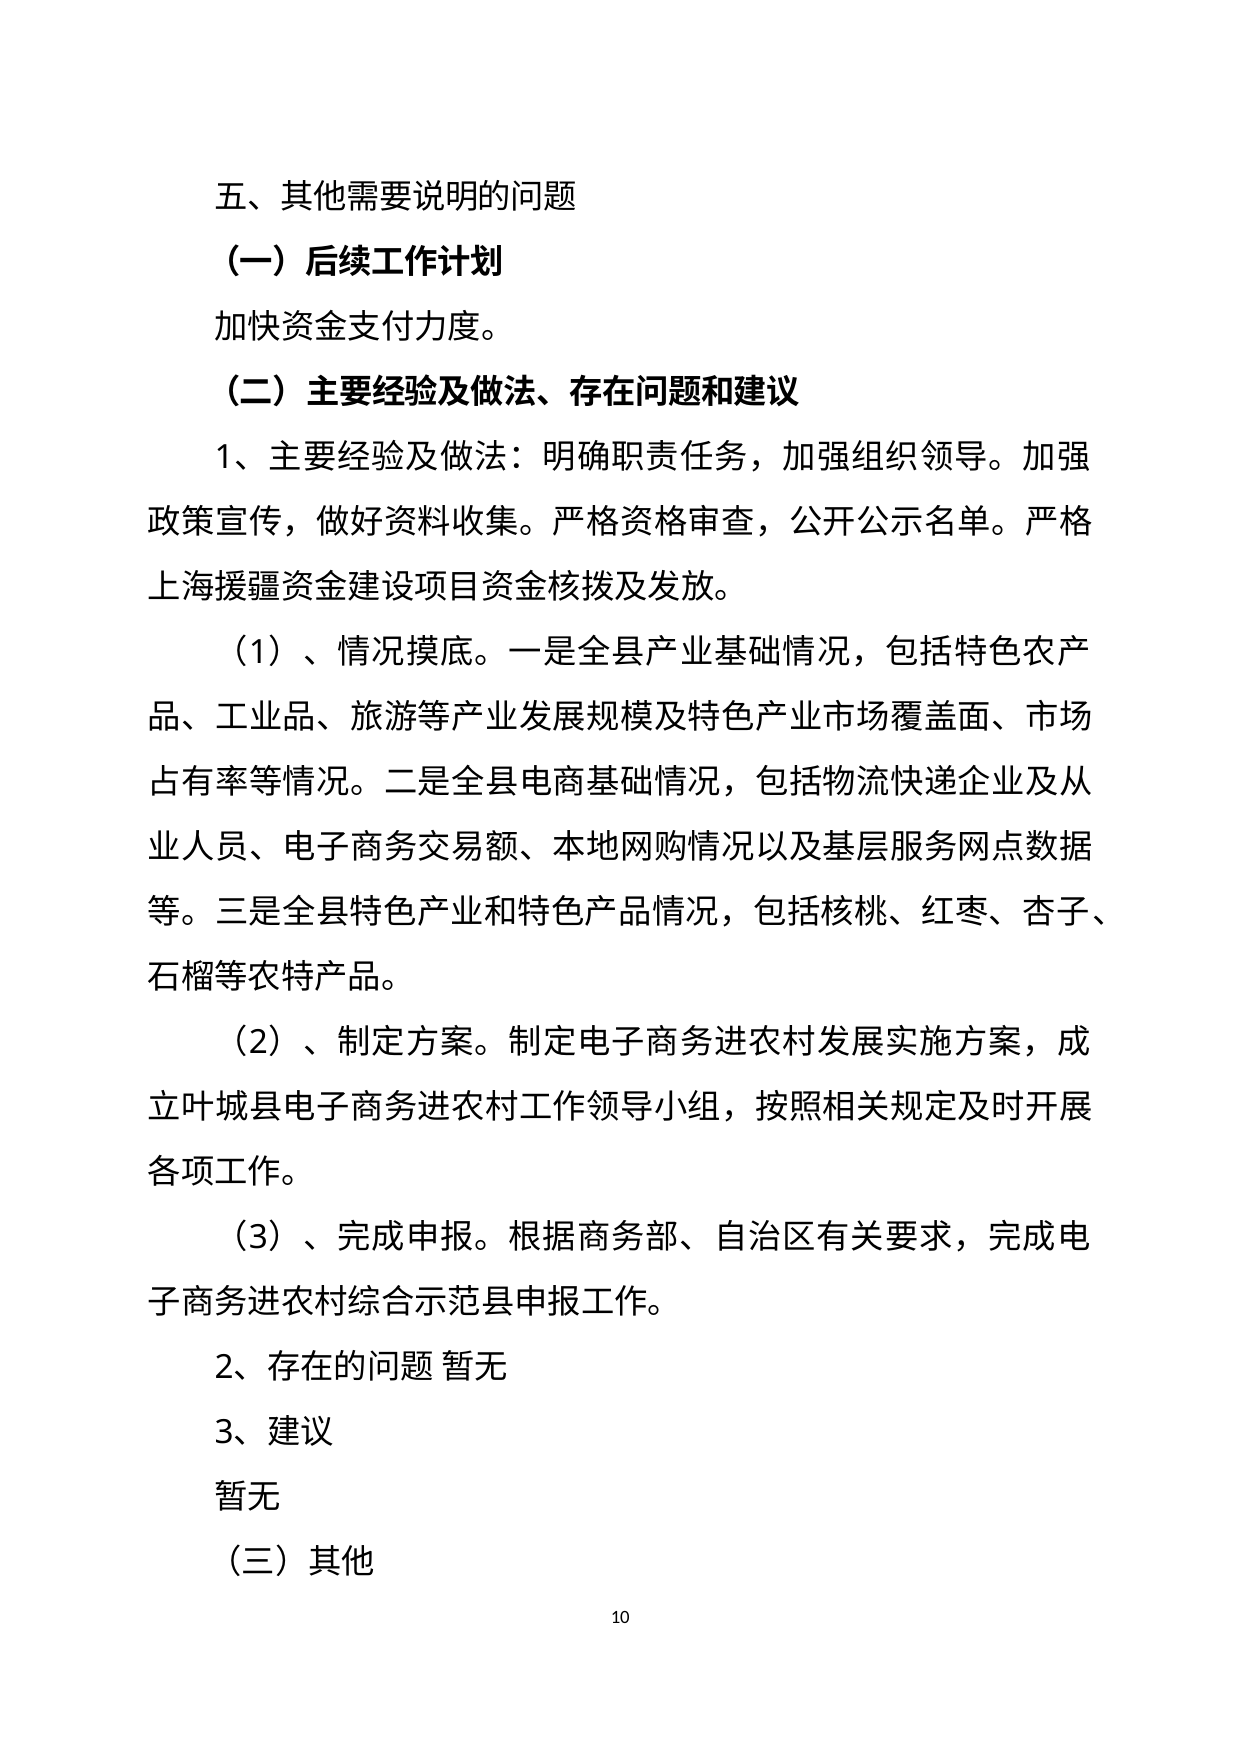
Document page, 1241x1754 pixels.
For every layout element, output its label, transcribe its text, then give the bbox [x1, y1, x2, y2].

text 暂无 [148, 1461, 1092, 1526]
text （一）后续工作计划 [148, 226, 1092, 291]
text 1、主要经验及做法：明确职责任务，加强组织领导。加强政策宣传，做好资料收集。严格资格审查，公开公示名单。严格上海援疆资金建设项目资金核拨及发放。 [148, 421, 1092, 616]
text （3）、完成申报。根据商务部、自治区有关要求，完成电子商务进农村综合示范县申报工作。 [148, 1201, 1092, 1331]
text 3、建议 [148, 1396, 1092, 1461]
text 五、其他需要说明的问题 [148, 161, 1092, 226]
text （1）、情况摸底。一是全县产业基础情况，包括特色农产品、工业品、旅游等产业发展规模及特色产业市场覆盖面、市场占有率等情况。二是全县电商基础情况，包括物流快递企业及从业人员、电子商务交易额、本地网购情况以及基层服务网点数据等。三是全县特色产业和特色产品情况，包括核桃、红枣、杏子、石榴等农特产品。 [148, 616, 1092, 1006]
text 2、存在的问题 暂无 [148, 1331, 1092, 1396]
text （2）、制定方案。制定电子商务进农村发展实施方案，成立叶城县电子商务进农村工作领导小组，按照相关规定及时开展各项工作。 [148, 1006, 1092, 1201]
list 主要经验及做法、存在问题和建议 [148, 356, 1092, 421]
text 加快资金支付力度。 [148, 291, 1092, 356]
text （三）其他 [148, 1526, 1092, 1591]
